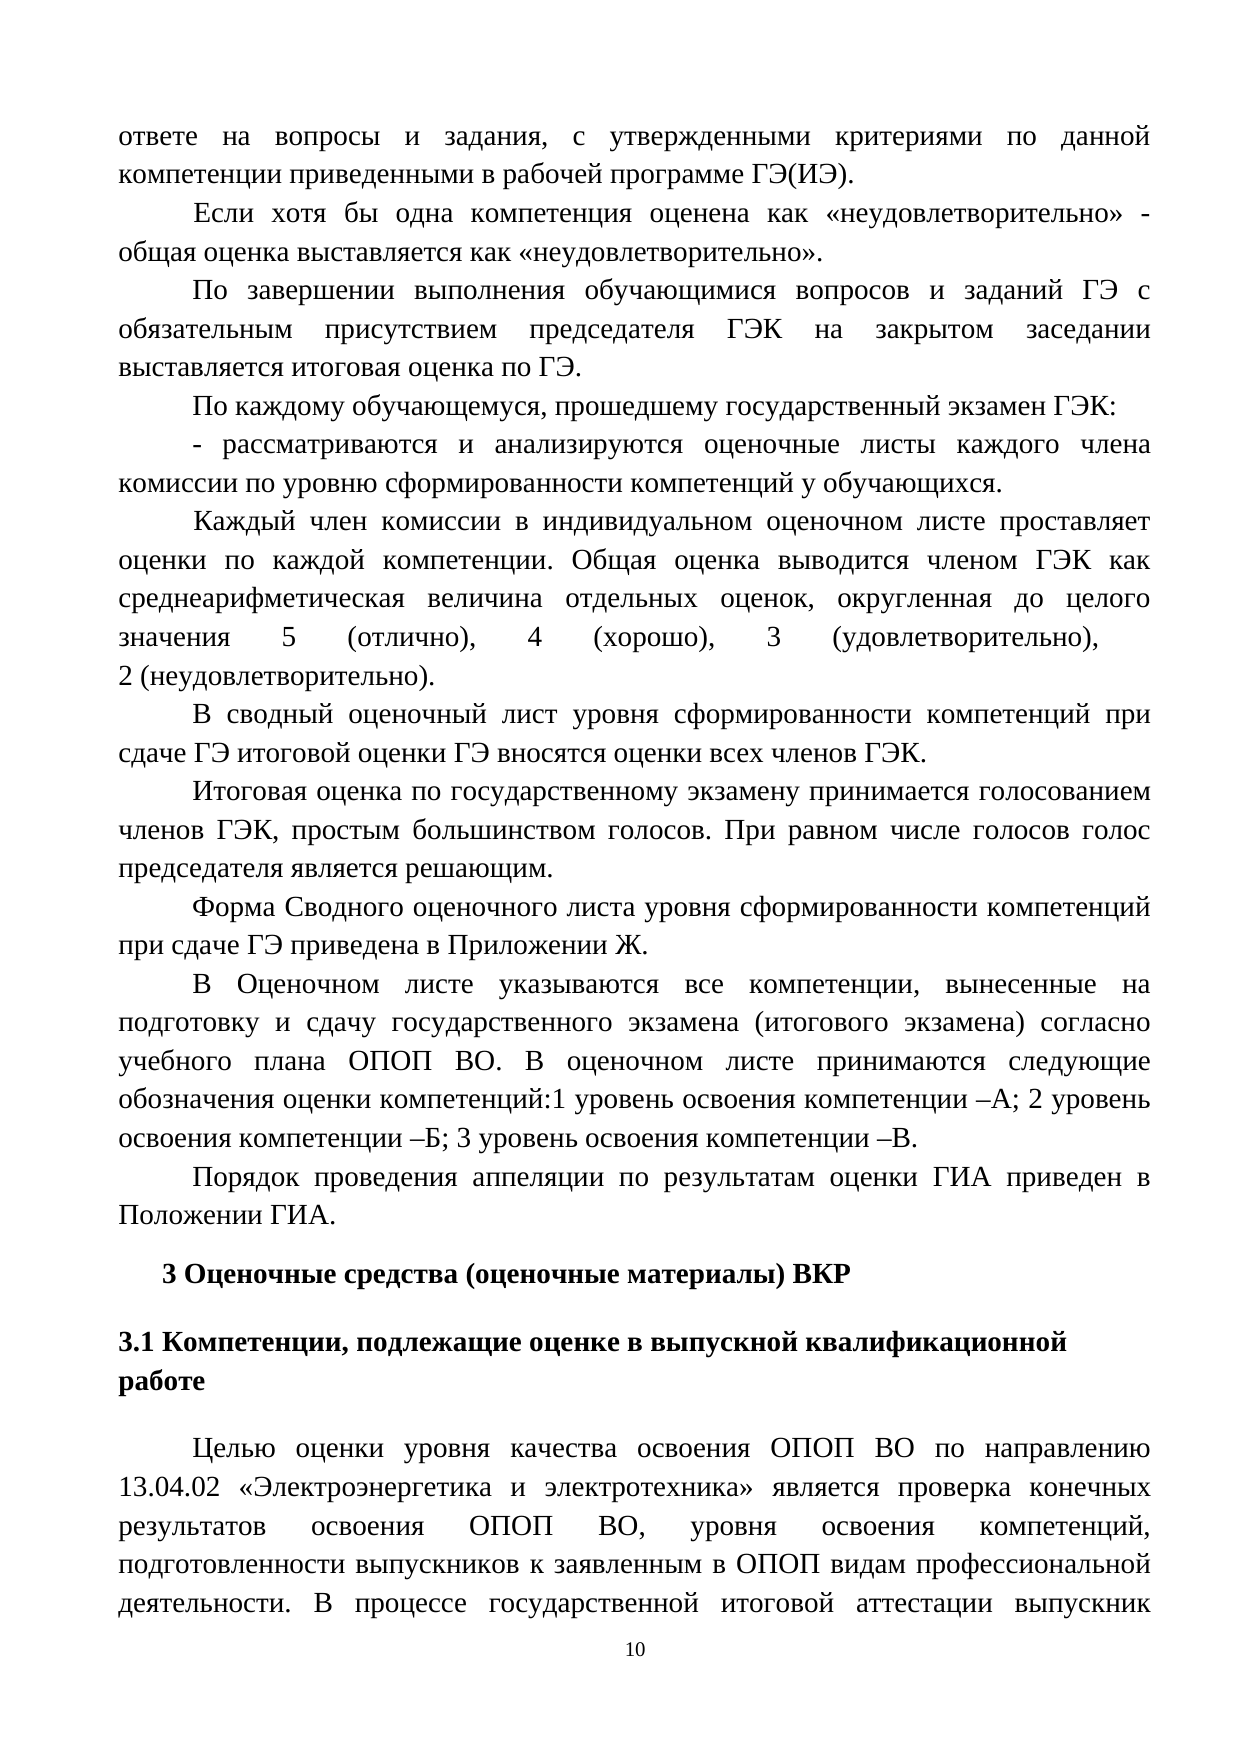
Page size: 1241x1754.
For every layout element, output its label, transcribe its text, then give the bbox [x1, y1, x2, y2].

text Каждый член комиссии в индивидуальном оценочном листе проставляет оценки по каждой компетенции. Общая оценка выводится членом ГЭК как среднеарифметическая величина отдельных оценок, округленная до целого значения 5 (отлично), 4 (хорошо), 3 (удовлетворительно), 2 (неудовлетворительно). [118, 503, 1152, 691]
text По завершении выполнения обучающимися вопросов и заданий ГЭ с обязательным присутствием председателя ГЭК на закрытом заседании выставляется итоговая оценка по ГЭ. [118, 272, 1152, 383]
text По каждому обучающемуся, прошедшему государственный экзамен ГЭК: [118, 388, 1152, 421]
text В Оценочном листе указываются все компетенции, вынесенные на подготовку и сдачу государственного экзамена (итогового экзамена) согласно учебного плана ОПОП ВО. В оценочном листе принимаются следующие обозначения оценки компетенций:1 уровень освоения компетенции –А; 2 уровень освоения компетенции –Б; 3 уровень освоения компетенции –В. [118, 966, 1152, 1154]
text Порядок проведения аппеляции по результатам оценки ГИА приведен в Положении ГИА. [118, 1159, 1152, 1231]
text Форма Сводного оценочного листа уровня сформированности компетенций при сдаче ГЭ приведена в Приложении Ж. [118, 889, 1152, 961]
text 3.1 Компетенции, подлежащие оценке в выпускной квалификационной работе [118, 1324, 1152, 1396]
subtitle 3 Оценочные средства (оценочные материалы) ВКР [118, 1257, 1152, 1290]
text Если хотя бы одна компетенция оценена как «неудовлетворительно» - общая оценка выставляется как «неудовлетворительно». [118, 195, 1152, 267]
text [118, 118, 1152, 190]
text В сводный оценочный лист уровня сформированности компетенций при сдаче ГЭ итоговой оценки ГЭ вносятся оценки всех членов ГЭК. [118, 696, 1152, 768]
text Итоговая оценка по государственному экзамену принимается голосованием членов ГЭК, простым большинством голосов. При равном числе голосов голос председателя является решающим. [118, 773, 1152, 884]
text - рассматриваются и анализируются оценочные листы каждого члена комиссии по уровню сформированности компетенций у обучающихся. [118, 426, 1152, 498]
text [118, 1431, 1152, 1618]
